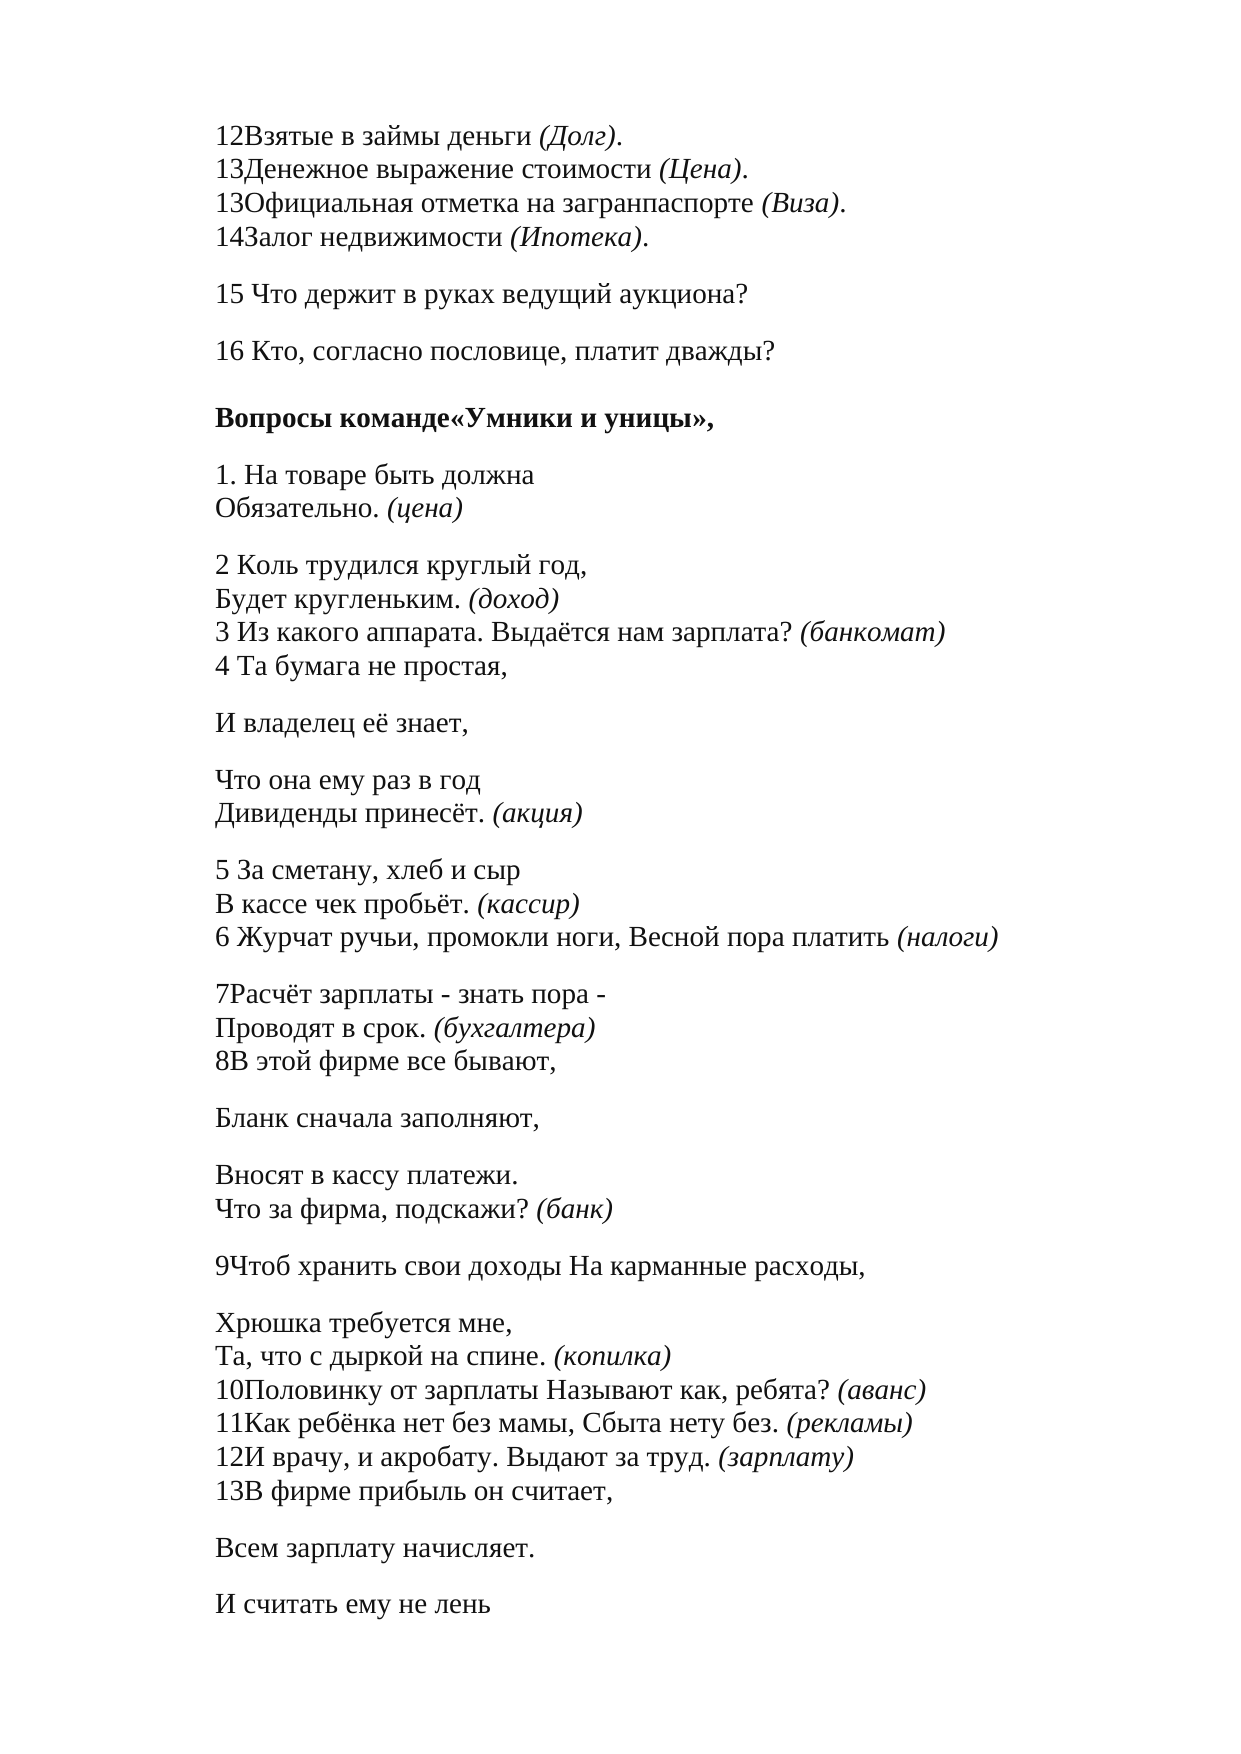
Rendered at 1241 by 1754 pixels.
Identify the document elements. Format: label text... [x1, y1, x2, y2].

text 9Чтоб хранить свои доходы На карманные расходы, [177, 1248, 1152, 1282]
text 1. На товаре быть должна [177, 457, 1152, 490]
text 7Расчёт зарплаты - знать пора - [177, 976, 1152, 1010]
text Что за фирма, подскажи? (банк) [177, 1191, 1152, 1224]
text 12И врачу, и акробату. Выдают за труд. (зарплату) [177, 1439, 1152, 1473]
text 3 Из какого аппарата. Выдаётся нам зарплата? (банкомат) [177, 614, 1152, 648]
text 12Взятые в займы деньги (Долг). [177, 118, 1152, 152]
text 8В этой фирме все бывают, [177, 1043, 1152, 1077]
text Вопросы команде«Умники и уницы», [177, 400, 1152, 433]
text 5 За сметану, хлеб и сыр [177, 852, 1152, 886]
text 4 Та бумага не простая, [177, 648, 1152, 681]
text В кассе чек пробьёт. (кассир) [177, 886, 1152, 919]
text 13В фирме прибыль он считает, [177, 1473, 1152, 1506]
text 10Половинку от зарплаты Называют как, ребята? (аванс) [177, 1372, 1152, 1406]
text 16 Кто, согласно пословице, платит дважды? [177, 333, 1152, 366]
text 6 Журчат ручьи, промокли ноги, Весной пора платить (налоги) [177, 919, 1152, 953]
text Проводят в срок. (бухгалтера) [177, 1010, 1152, 1043]
text Будет кругленьким. (доход) [177, 581, 1152, 614]
text Обязательно. (цена) [177, 490, 1152, 524]
text И владелец её знает, [177, 705, 1152, 738]
text 14Залог недвижимости (Ипотека). [177, 219, 1152, 252]
text Дивиденды принесёт. (акция) [177, 795, 1152, 829]
text Та, что с дыркой на спине. (копилка) [177, 1338, 1152, 1372]
text Всем зарплату начисляет. [177, 1530, 1152, 1563]
text 15 Что держит в руках ведущий аукциона? [177, 276, 1152, 309]
text И считать ему не лень [177, 1587, 1152, 1620]
text 11Как ребёнка нет без мамы, Сбыта нету без. (рекламы) [177, 1406, 1152, 1439]
text Хрюшка требуется мне, [177, 1305, 1152, 1338]
text Вносят в кассу платежи. [177, 1157, 1152, 1191]
text Что она ему раз в год [177, 762, 1152, 795]
text 2 Коль трудился круглый год, [177, 547, 1152, 581]
text 13Официальная отметка на загранпаспорте (Виза). [177, 185, 1152, 219]
text 13Денежное выражение стоимости (Цена). [177, 152, 1152, 185]
text Бланк сначала заполняют, [177, 1101, 1152, 1134]
